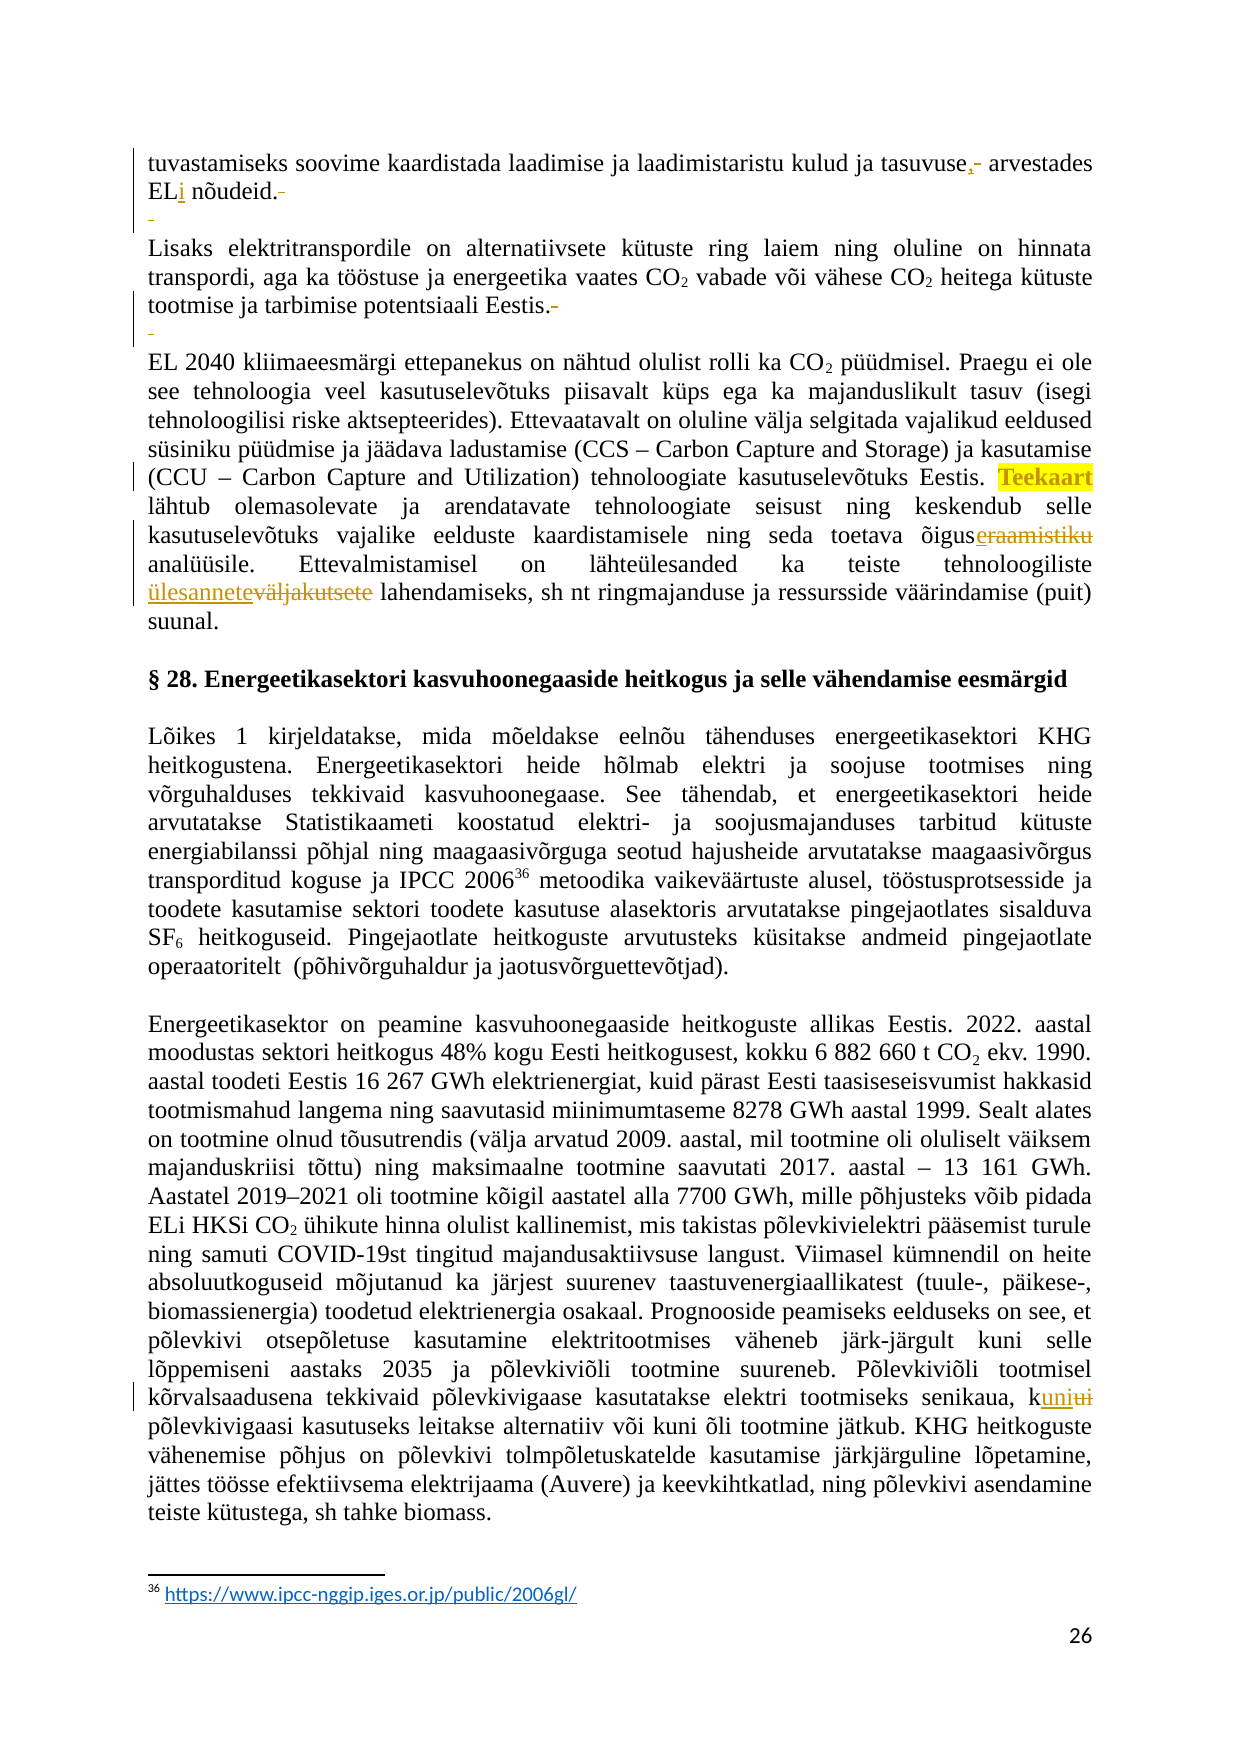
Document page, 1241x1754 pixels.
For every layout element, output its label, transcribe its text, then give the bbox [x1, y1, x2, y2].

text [148, 148, 1093, 205]
text § 28. Energeetikasektori kasvuhoonegaaside heitkogus ja selle vähendamise eesmärgid [148, 664, 1093, 692]
text Energeetikasektor on peamine kasvuhoonegaaside heitkoguste allikas Eestis. 2022. aastal moodustas sektori heitkogus 48% kogu Eesti heitkogusest, kokku 6 882 660 t CO₂ ekv. 1990. aastal toodeti Eestis 16 267 GWh elektrienergiat, kuid pärast Eesti taasiseseisvumist hakkasid tootmismahud langema ning saavutasid miinimumtaseme 8278 GWh aastal 1999. Sealt alates on tootmine olnud tõusutrendis (välja arvatud 2009. aastal, mil tootmine oli oluliselt väiksem majanduskriisi tõttu) ning maksimaalne tootmine saavutati 2017. aastal – 13 161 GWh. Aastatel 2019–2021 oli tootmine kõigil aastatel alla 7700 GWh, mille põhjusteks võib pidada ELi HKSi CO2 ühikute hinna olulist kallinemist, mis takistas põlevkivielektri pääsemist turule ning samuti COVID-19st tingitud majandusaktiivsuse langust. Viimasel kümnendil on heite absoluutkoguseid mõjutanud ka järjest suurenev taastuvenergiaallikatest (tuule-, päikese-, biomassienergia) toodetud elektrienergia osakaal. Prognooside peamiseks eelduseks on see, et põlevkivi otsepõletuse kasutamine elektritootmises väheneb järk-järgult kuni selle lõppemiseni aastaks 2035 ja põlevkiviõli tootmine suureneb. Põlevkiviõli tootmisel kõrvalsaadusena tekkivaid põlevkivigaase kasutatakse elektri tootmiseks senikaua, k põlevkivigaasi kasutuseks leitakse alternatiiv või kuni õli tootmine jätkub. KHG heitkoguste vähenemise põhjus on põlevkivi tolmpõletuskatelde kasutamise järkjärguline lõpetamine, jättes töösse efektiivsema elektrijaama (Auvere) ja keevkihtkatlad, ning põlevkivi asendamine teiste kütustega, sh tahke biomass. [148, 1009, 1093, 1526]
text Lõikes 1 kirjeldatakse, mida mõeldakse eelnõu tähenduses energeetikasektori KHG heitkogustena. Energeetikasektori heide hõlmab elektri ja soojuse tootmises ning võrguhalduses tekkivaid kasvuhoonegaase. See tähendab, et energeetikasektori heide arvutatakse Statistikaameti koostatud elektri- ja soojusmajanduses tarbitud kütuste energiabilanssi põhjal ning maagaasivõrguga seotud hajusheide arvutatakse maagaasivõrgus transporditud koguse ja IPCC 2006 metoodika vaikeväärtuste alusel, tööstusprotsesside ja toodete kasutamise sektori toodete kasutuse alasektoris arvutatakse pingejaotlates sisalduva SF6 heitkoguseid. Pingejaotlate heitkoguste arvutusteks küsitakse andmeid pingejaotlate operaatoritelt (põhivõrguhaldur ja jaotusvõrguettevõtjad). [148, 721, 1093, 980]
text EL 2040 kliimaeesmärgi ettepanekus on nähtud olulist rolli ka CO2 püüdmisel. Praegu ei ole see tehnoloogia veel kasutuselevõtuks piisavalt küps ega ka majanduslikult tasuv (isegi tehnoloogilisi riske aktsepteerides). Ettevaatavalt on oluline välja selgitada vajalikud eeldused süsiniku püüdmise ja jäädava ladustamise (CCS – Carbon Capture and Storage) ja kasutamise (CCU – Carbon Capture and Utilization) tehnoloogiate kasutuselevõtuks Eestis. Teekaart lähtub olemasolevate ja arendatavate tehnoloogiate seisust ning keskendub selle kasutuselevõtuks vajalike eelduste kaardistamisele ning seda toetava õigus analüüsile. Ettevalmistamisel on lähteülesanded ka teiste tehnoloogiliste lahendamiseks, sh nt ringmajanduse ja ressursside väärindamise (puit) suunal. [148, 347, 1093, 635]
text Lisaks elektritranspordile on alternatiivsete kütuste ring laiem ning oluline on hinnata transpordi, aga ka tööstuse ja energeetika vaates CO2 vabade või vähese CO2 heitega kütuste tootmise ja tarbimise potentsiaali Eestis. [148, 233, 1093, 319]
